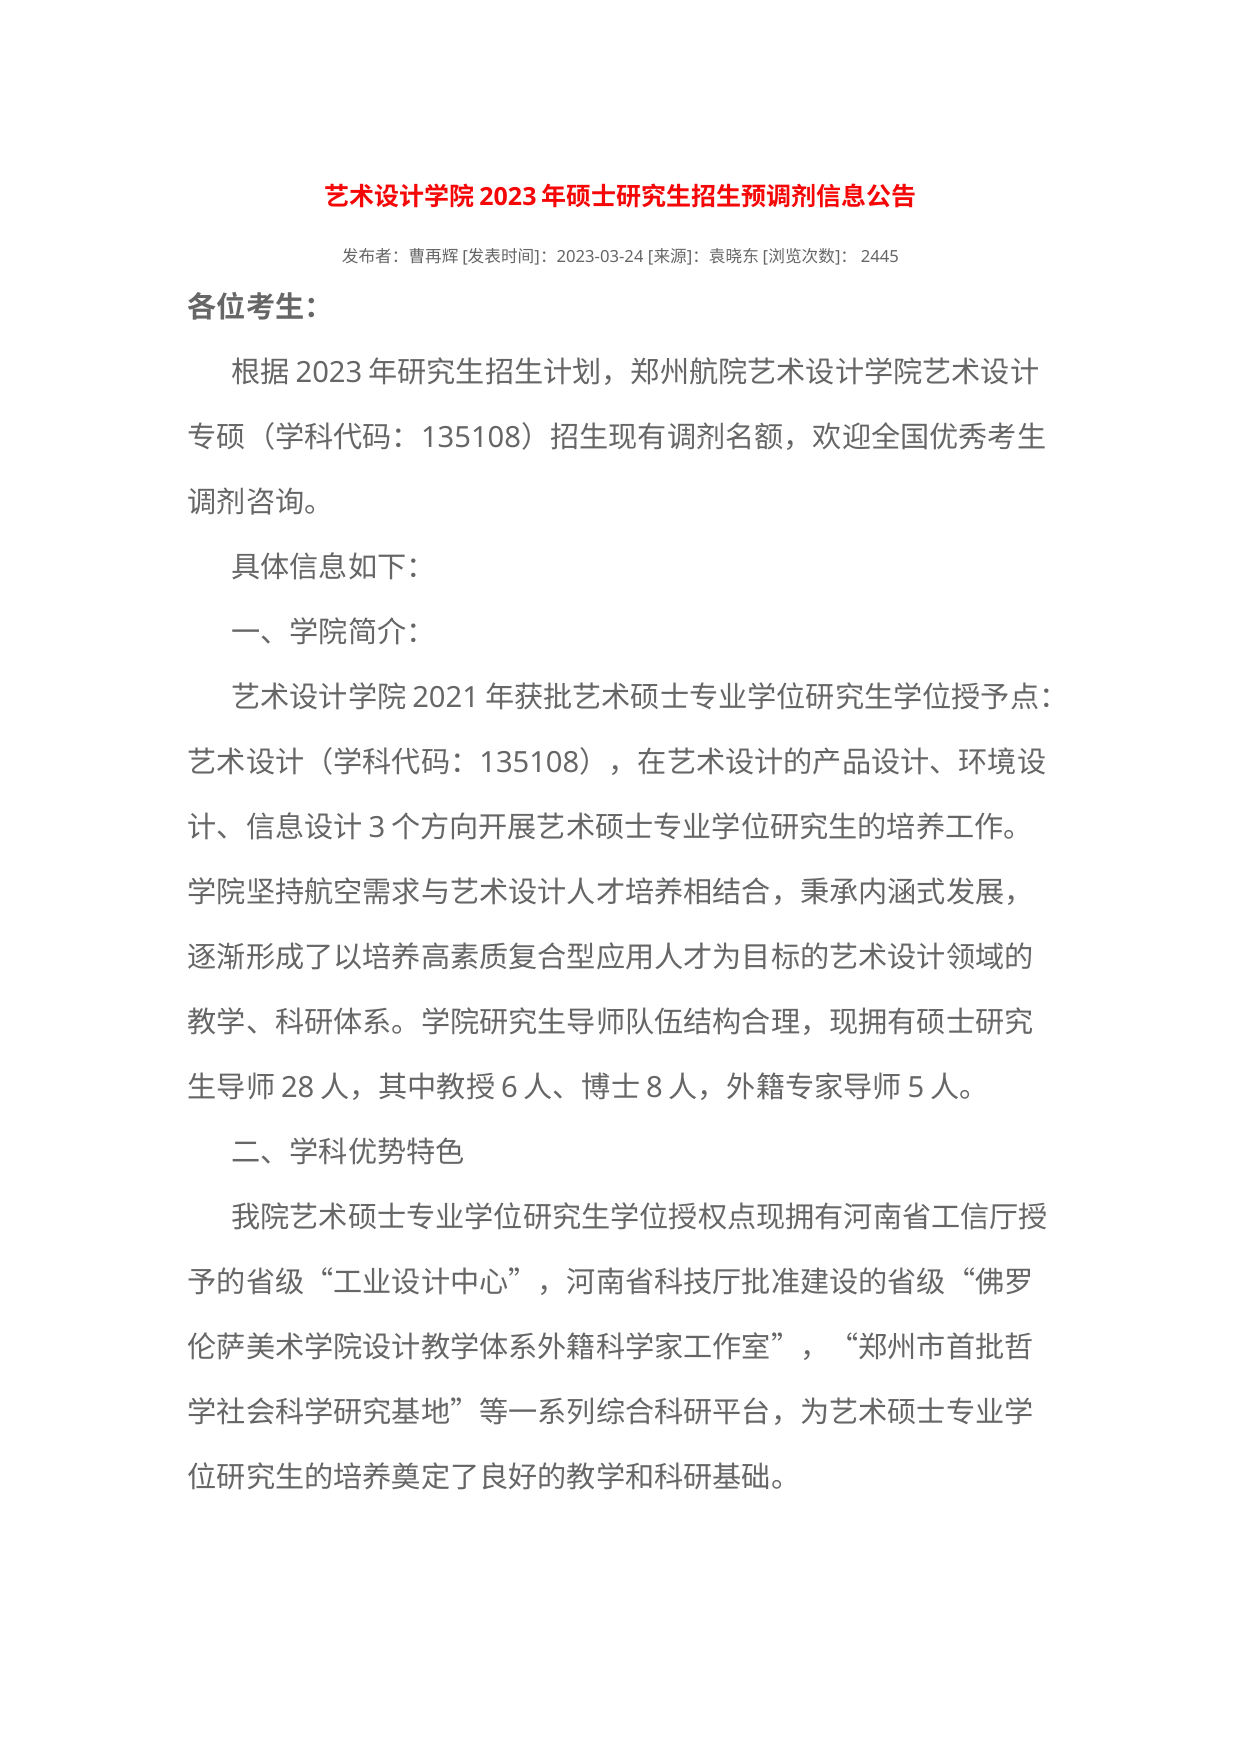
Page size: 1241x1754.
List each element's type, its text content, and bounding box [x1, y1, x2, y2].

text 具体信息如下： [187, 532, 1053, 597]
text 我院艺术硕士专业学位研究生学位授权点现拥有河南省工信厅授予的省级“工业设计中心”，河南省科技厅批准建设的省级“佛罗伦萨美术学院设计教学体系外籍科学家工作室”，“郑州市首批哲学社会科学研究基地”等一系列综合科研平台，为艺术硕士专业学位研究生的培养奠定了良好的教学和科研基础。 [187, 1182, 1053, 1507]
text 艺术设计学院2021年获批艺术硕士专业学位研究生学位授予点：艺术设计（学科代码：135108），在艺术设计的产品设计、环境设计、信息设计3个方向开展艺术硕士专业学位研究生的培养工作。学院坚持航空需求与艺术设计人才培养相结合，秉承内涵式发展，逐渐形成了以培养高素质复合型应用人才为目标的艺术设计领域的教学、科研体系。学院研究生导师队伍结构合理，现拥有硕士研究生导师28人，其中教授6人、博士8人，外籍专家导师5人。 [187, 662, 1053, 1117]
text 一、学院简介： [187, 597, 1053, 662]
text 根据2023年研究生招生计划，郑州航院艺术设计学院艺术设计专硕（学科代码：135108）招生现有调剂名额，欢迎全国优秀考生调剂咨询。 [187, 337, 1053, 532]
text 二、学科优势特色 [187, 1117, 1053, 1182]
subtitle 艺术设计学院2023年硕士研究生招生预调剂信息公告 [187, 162, 1053, 227]
text 各位考生： [187, 272, 1053, 337]
text 发布者：曹再辉 [发表时间]：2023-03-24 [来源]：袁晓东 [浏览次数]： 2445 [187, 239, 1053, 272]
